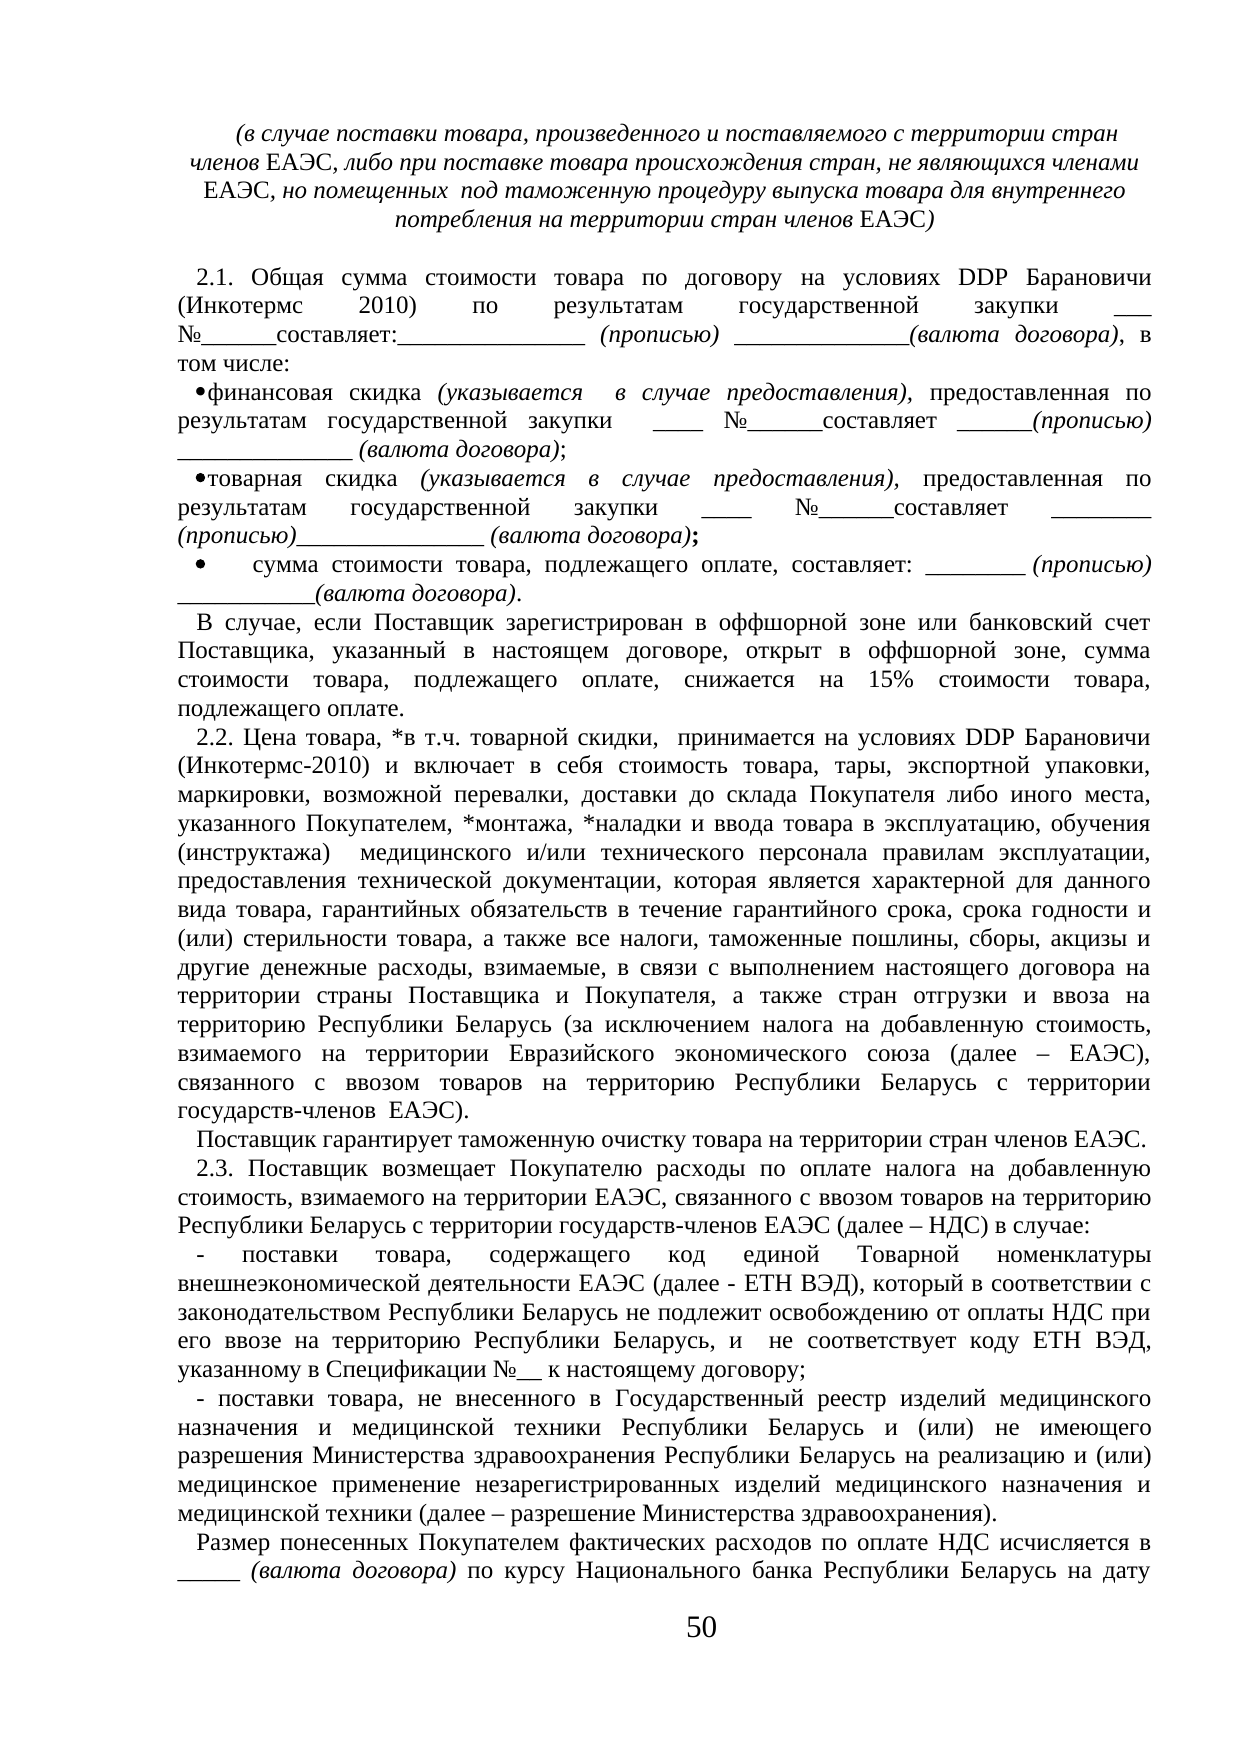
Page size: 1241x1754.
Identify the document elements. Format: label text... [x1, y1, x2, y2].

text Поставщик гарантирует таможенную очистку товара на территории стран членов ЕАЭС. [177, 1124, 1152, 1153]
list финансовая скидка (указывается в случае предоставления), предоставленная по результатам государственной закупки ____ №______составляет ______(прописью) ______________ (валюта договора); [177, 377, 1152, 463]
text (в случае поставки товара, произведенного и поставляемого с территории стран членов ЕАЭС, либо при поставке товара происхождения стран, не являющихся членами ЕАЭС, но помещенных под таможенную процедуру выпуска товара для внутреннего потребления на территории стран членов ЕАЭС) [177, 118, 1152, 233]
text 2.2. Цена товара, *в т.ч. товарной скидки, принимается на условиях DDP Барановичи (Инкотермс-2010) и включает в себя стоимость товара, тары, экспортной упаковки, маркировки, возможной перевалки, доставки до склада Покупателя либо иного места, указанного Покупателем, *монтажа, *наладки и ввода товара в эксплуатацию, обучения (инструктажа) медицинского и/или технического персонала правилам эксплуатации, предоставления технической документации, которая является характерной для данного вида товара, гарантийных обязательств в течение гарантийного срока, срока годности и (или) стерильности товара, а также все налоги, таможенные пошлины, сборы, акцизы и другие денежные расходы, взимаемые, в связи с выполнением настоящего договора на территории страны Поставщика и Покупателя, а также стран отгрузки и ввоза на территорию Республики Беларусь (за исключением налога на добавленную стоимость, взимаемого на территории Евразийского экономического союза (далее – ЕАЭС), связанного с ввозом товаров на территорию Республики Беларусь с территории государств-членов ЕАЭС). [177, 722, 1152, 1124]
list товарная скидка (указывается в случае предоставления), предоставленная по результатам государственной закупки ____ №______составляет ________ (прописью)_______________ (валюта договора); [177, 463, 1152, 549]
text 2.3. Поставщик возмещает Покупателю расходы по оплате налога на добавленную стоимость, взимаемого на территории ЕАЭС, связанного с ввозом товаров на территорию Республики Беларусь с территории государств-членов ЕАЭС (далее – НДС) в случае: [177, 1153, 1152, 1239]
text 2.1. Общая сумма стоимости товара по договору на условиях DDP Барановичи (Инкотермс 2010) по результатам государственной закупки ___ №______составляет:_______________ (прописью) ______________(валюта договора), в том числе: [177, 262, 1152, 377]
text - поставки товара, не внесенного в Государственный реестр изделий медицинского назначения и медицинской техники Республики Беларусь и (или) не имеющего разрешения Министерства здравоохранения Республики Беларусь на реализацию и (или) медицинское применение незарегистрированных изделий медицинского назначения и медицинской техники (далее – разрешение Министерства здравоохранения). [177, 1383, 1152, 1527]
text - поставки товара, содержащего код единой Товарной номенклатуры внешнеэкономической деятельности ЕАЭС (далее - ЕТН ВЭД), который в соответствии с законодательством Республики Беларусь не подлежит освобождению от оплаты НДС при его ввозе на территорию Республики Беларусь, и не соответствует коду ЕТН ВЭД, указанному в Спецификации №__ к настоящему договору; [177, 1239, 1152, 1383]
list сумма стоимости товара, подлежащего оплате, составляет: ________ (прописью) ___________(валюта договора). [177, 549, 1152, 607]
text В случае, если Поставщик зарегистрирован в оффшорной зоне или банковский счет Поставщика, указанный в настоящем договоре, открыт в оффшорной зоне, сумма стоимости товара, подлежащего оплате, снижается на 15% стоимости товара, подлежащего оплате. [177, 607, 1152, 722]
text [177, 1527, 1152, 1584]
